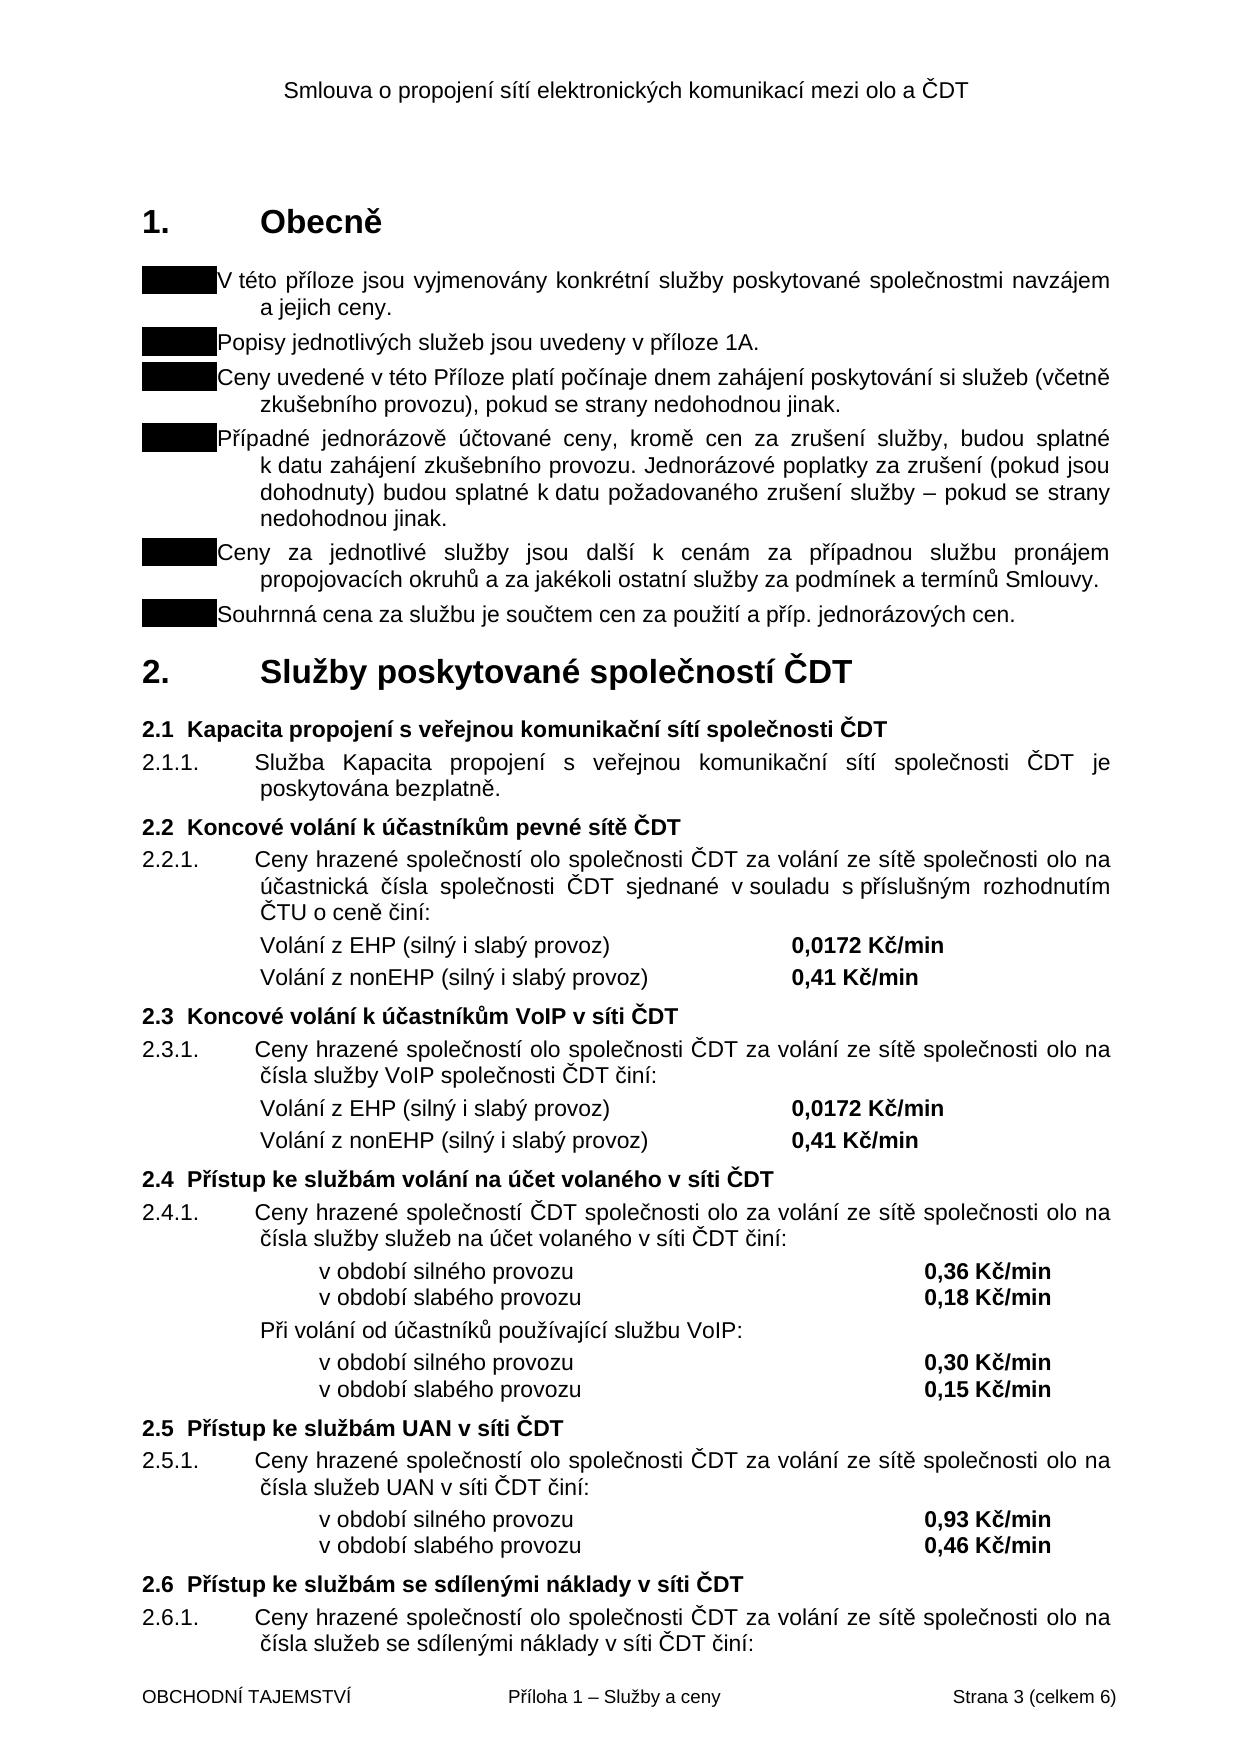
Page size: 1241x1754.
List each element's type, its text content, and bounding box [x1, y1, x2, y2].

text v období silného provozu 0,36 Kč/min [319, 1258, 1110, 1284]
subtitle Přístup ke službám UAN v síti ČDT [142, 1414, 1110, 1441]
list Volání z EHP (silný i slabý provoz) 0,0172 Kč/min [260, 1095, 1110, 1121]
subtitle Přístup ke službám se sdílenými náklady v síti ČDT [142, 1571, 1110, 1598]
text Ceny hrazené společností olo společnosti ČDT za volání ze sítě společnosti olo na čísla služeb UAN v síti ČDT činí: [142, 1447, 1110, 1500]
list Volání z EHP (silný i slabý provoz) 0,0172 Kč/min [260, 932, 1110, 958]
text v období slabého provozu 0,46 Kč/min [319, 1532, 1110, 1559]
text Ceny za jednotlivé služby jsou další k cenám za případnou službu pronájem propojovacích okruhů a za jakékoli ostatní služby za podmínek a termínů Smlouvy. [142, 537, 1110, 592]
text v období silného provozu 0,93 Kč/min [319, 1506, 1110, 1532]
text Ceny uvedené v této Příloze platí počínaje dnem zahájení poskytování si služeb (včetně zkušebního provozu), pokud se strany nedohodnou jinak. [142, 362, 1110, 417]
text Souhrnná cena za službu je součtem cen za použití a příp. jednorázových cen. [217, 599, 1110, 627]
text v období slabého provozu 0,18 Kč/min [319, 1284, 1110, 1310]
subtitle Kapacita propojení s veřejnou komunikační sítí společnosti ČDT [142, 716, 1110, 742]
text V této příloze jsou vyjmenovány konkrétní služby poskytované společnostmi navzájem a jejich ceny. [142, 266, 1110, 321]
text Popisy jednotlivých služeb jsou uvedeny v příloze 1A. [217, 327, 1110, 356]
list Volání z nonEHP (silný i slabý provoz) 0,41 Kč/min [260, 964, 1110, 991]
list Volání z nonEHP (silný i slabý provoz) 0,41 Kč/min [260, 1127, 1110, 1154]
subtitle Koncové volání k účastníkům pevné sítě ČDT [142, 814, 1110, 840]
text Ceny hrazené společností olo společnosti ČDT za volání ze sítě společnosti olo na čísla služeb se sdílenými náklady v síti ČDT činí: [142, 1604, 1110, 1657]
text v období slabého provozu 0,15 Kč/min [319, 1376, 1110, 1402]
subtitle Přístup ke službám volání na účet volaného v síti ČDT [142, 1166, 1110, 1192]
text Ceny hrazené společností olo společnosti ČDT za volání ze sítě společnosti olo na účastnická čísla společnosti ČDT sjednané v souladu s příslušným rozhodnutím ČTU o ceně činí: [142, 846, 1110, 925]
text Při volání od účastníků používající službu VoIP: [260, 1317, 1110, 1343]
subtitle Koncové volání k účastníkům VoIP v síti ČDT [142, 1003, 1110, 1029]
text Případné jednorázově účtované ceny, kromě cen za zrušení služby, budou splatné k datu zahájení zkušebního provozu. Jednorázové poplatky za zrušení (pokud jsou dohodnuty) budou splatné k datu požadovaného zrušení služby – pokud se strany nedohodnou jinak. [142, 423, 1110, 531]
text Ceny hrazené společností ČDT společnosti olo za volání ze sítě společnosti olo na čísla služby služeb na účet volaného v síti ČDT činí: [142, 1199, 1110, 1251]
subtitle Obecně [142, 202, 1110, 241]
text Ceny hrazené společností olo společnosti ČDT za volání ze sítě společnosti olo na čísla služby VoIP společnosti ČDT činí: [142, 1036, 1110, 1088]
subtitle Služby poskytované společností ČDT [142, 652, 1110, 691]
text Služba Kapacita propojení s veřejnou komunikační sítí společnosti ČDT je poskytována bezplatně. [142, 748, 1110, 801]
text v období silného provozu 0,30 Kč/min [319, 1349, 1110, 1376]
